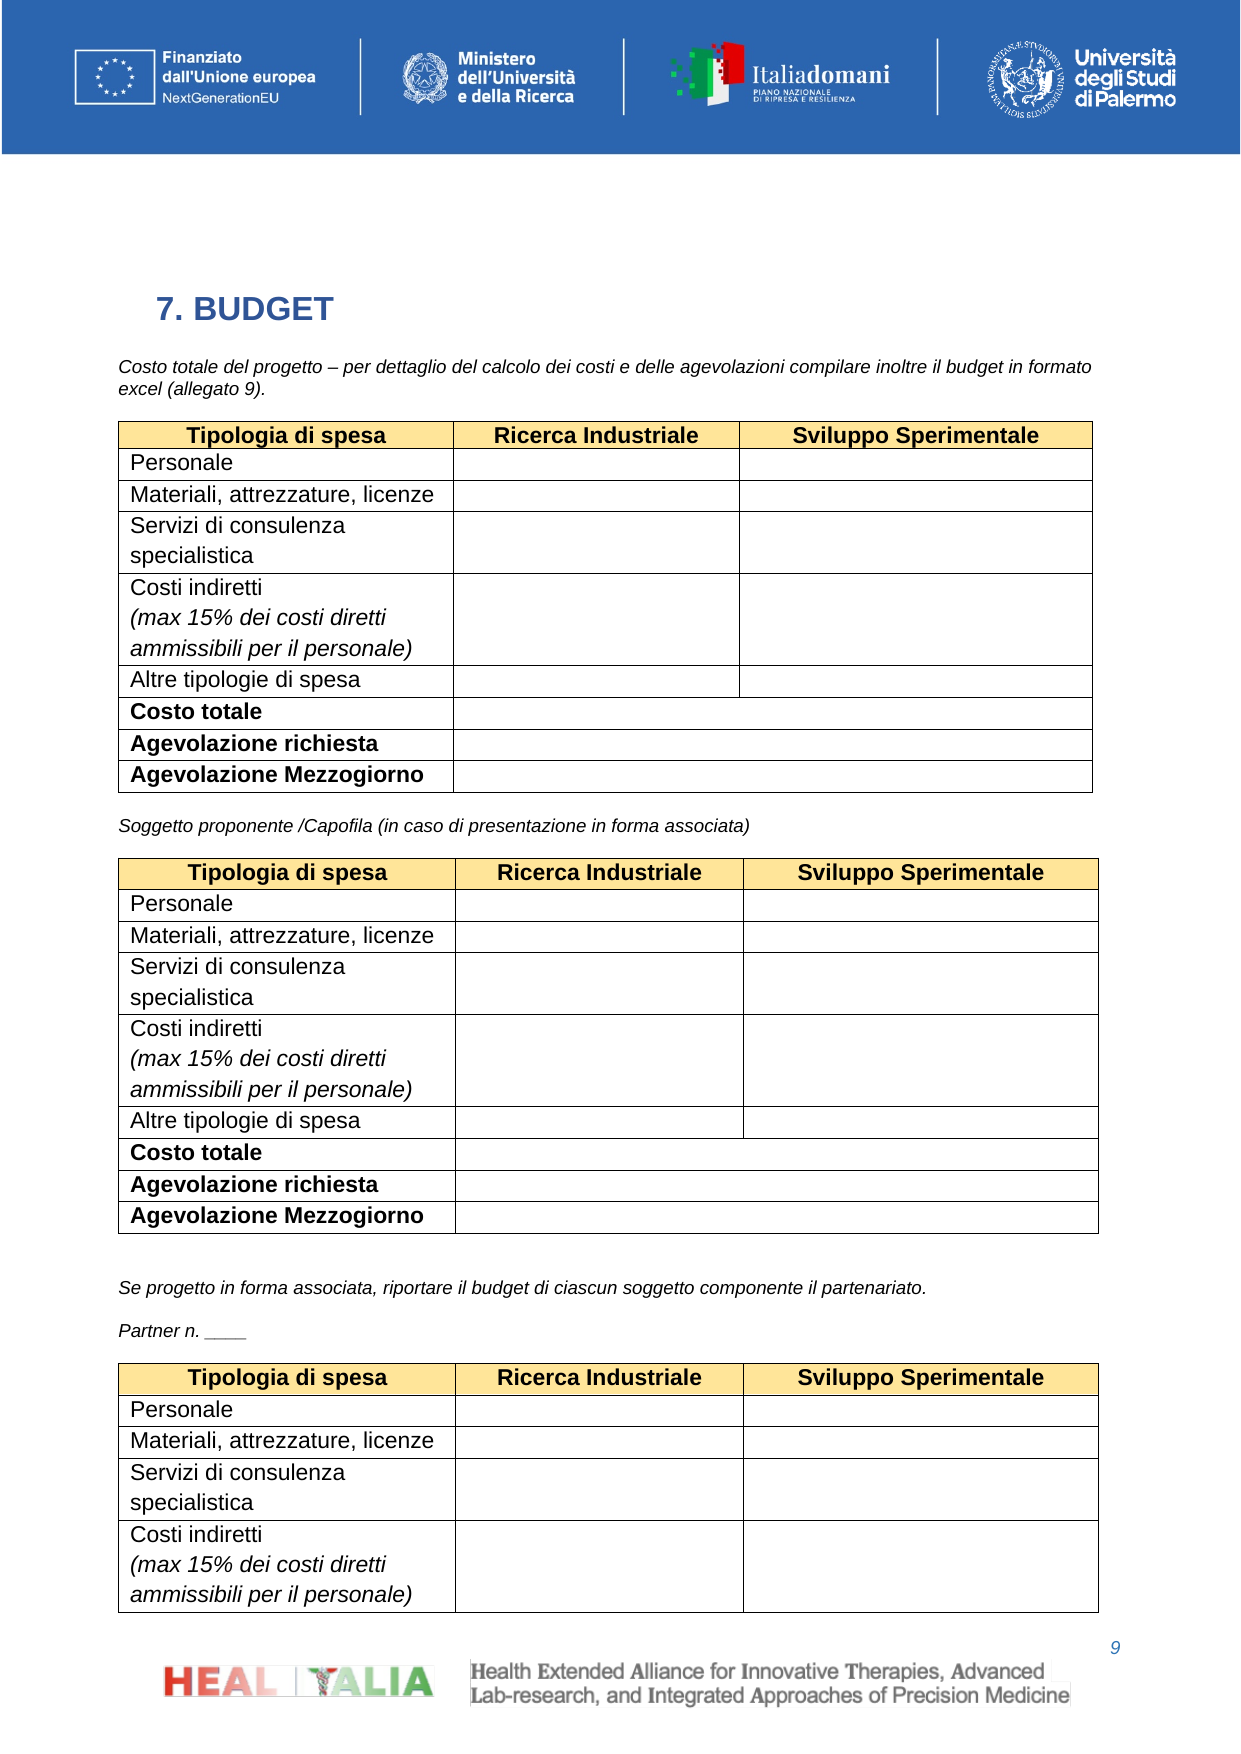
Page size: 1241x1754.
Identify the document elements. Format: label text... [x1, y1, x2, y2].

picture [1, 0, 1241, 196]
table_cell [454, 512, 739, 573]
table_cell Costo totale [119, 698, 453, 728]
table_header Tipologia di spesa [119, 859, 455, 889]
table_cell [744, 1459, 1098, 1520]
table_cell [454, 481, 739, 511]
table_cell [744, 890, 1098, 921]
table_cell [740, 574, 1092, 665]
table_cell Costi indiretti (max 15% dei costi diretti ammissibili per il personale) [119, 1521, 455, 1612]
table_cell Agevolazione Mezzogiorno [119, 1202, 455, 1233]
table_cell Costi indiretti (max 15% dei costi diretti ammissibili per il personale) [119, 574, 453, 665]
table_cell [456, 1107, 743, 1138]
table_cell Materiali, attrezzature, licenze [119, 922, 455, 952]
table_cell [744, 1015, 1098, 1106]
table_cell [454, 761, 1092, 792]
table_cell [454, 666, 739, 697]
table_cell [454, 449, 739, 479]
table_header Ricerca Industriale [456, 859, 743, 889]
table_cell Personale [119, 449, 453, 479]
table_cell [456, 953, 743, 1014]
table_cell Materiali, attrezzature, licenze [119, 1427, 455, 1458]
table_cell Personale [119, 1396, 455, 1426]
table_cell [456, 1427, 743, 1458]
table_cell [744, 1396, 1098, 1426]
table_cell Altre tipologie di spesa [119, 666, 453, 697]
table_cell [456, 1459, 743, 1520]
table_cell Servizi di consulenza specialistica [119, 512, 453, 573]
table_cell Servizi di consulenza specialistica [119, 953, 455, 1014]
text Costo totale del progetto – per dettaglio del calcolo dei costi e delle agevolazioni compilare inoltre il budget in formato excel (allegato 9). [118, 356, 1122, 399]
table_cell [456, 1396, 743, 1426]
table_cell Agevolazione richiesta [119, 1171, 455, 1201]
table_header Sviluppo Sperimentale [744, 1364, 1098, 1394]
table_cell Agevolazione Mezzogiorno [119, 761, 453, 792]
table_cell [740, 481, 1092, 511]
table_cell Materiali, attrezzature, licenze [119, 481, 453, 511]
table_header Ricerca Industriale [454, 422, 739, 448]
table_cell [456, 922, 743, 952]
table_cell [740, 666, 1092, 697]
table_cell [456, 890, 743, 921]
table_header Tipologia di spesa [119, 422, 453, 448]
table_cell Altre tipologie di spesa [119, 1107, 455, 1138]
table_header Sviluppo Sperimentale [740, 422, 1092, 448]
table_header Tipologia di spesa [119, 1364, 455, 1394]
table_cell [744, 1107, 1098, 1138]
table_cell Costo totale [119, 1139, 455, 1169]
table_cell [456, 1015, 743, 1106]
table_cell Servizi di consulenza specialistica [119, 1459, 455, 1520]
table_cell Personale [119, 890, 455, 921]
subtitle BUDGET [156, 289, 1122, 327]
table_cell [456, 1202, 1098, 1233]
table_cell [740, 449, 1092, 479]
table_cell [744, 1521, 1098, 1612]
text Se progetto in forma associata, riportare il budget di ciascun soggetto componente il partenariato. [118, 1277, 1122, 1298]
table_cell [454, 698, 1092, 728]
table_cell [454, 730, 1092, 760]
table_cell [456, 1171, 1098, 1201]
table_cell [454, 574, 739, 665]
table_cell [744, 953, 1098, 1014]
table_cell [456, 1139, 1098, 1169]
table_cell Agevolazione richiesta [119, 730, 453, 760]
table_cell Costi indiretti (max 15% dei costi diretti ammissibili per il personale) [119, 1015, 455, 1106]
text Soggetto proponente /Capofila (in caso di presentazione in forma associata) [118, 814, 1122, 836]
text Partner n. ____ [118, 1320, 1122, 1342]
table_header Sviluppo Sperimentale [744, 859, 1098, 889]
table_cell [744, 1427, 1098, 1458]
table_cell [456, 1521, 743, 1612]
table_cell [740, 512, 1092, 573]
picture [118, 1658, 1123, 1754]
table_cell [744, 922, 1098, 952]
table_header Ricerca Industriale [456, 1364, 743, 1394]
